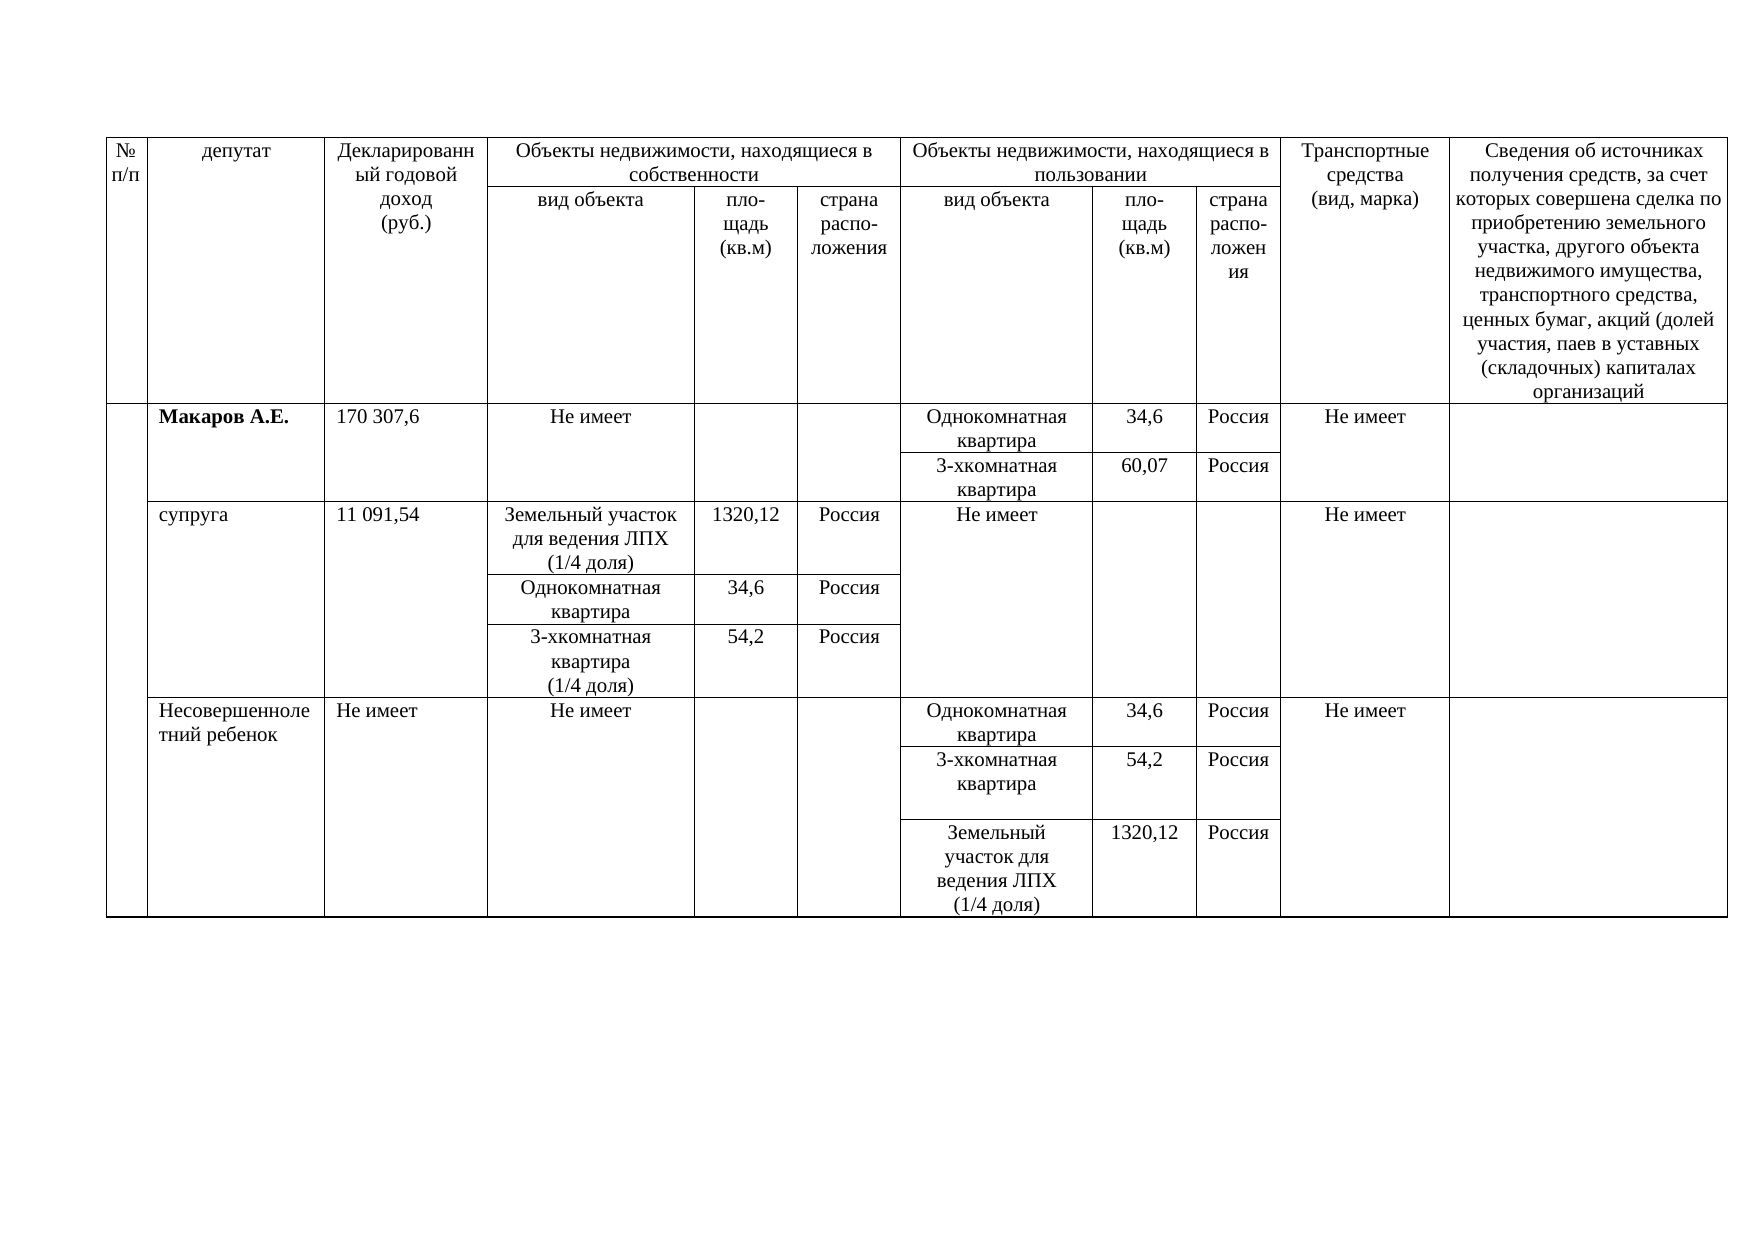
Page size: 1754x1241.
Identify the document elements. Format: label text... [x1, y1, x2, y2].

table_cell Земельный участок для ведения ЛПХ (1/4 доля) [901, 820, 1092, 916]
table_cell Не имеет [1281, 404, 1449, 501]
table_cell Россия [1197, 404, 1280, 452]
table_cell Земельный участок для ведения ЛПХ (1/4 доля) [488, 502, 694, 574]
table_cell Однокомнатная квартира [901, 404, 1092, 452]
table_cell [1197, 502, 1280, 697]
table_cell 60,07 [1093, 453, 1196, 501]
table_cell 34,6 [1093, 698, 1196, 746]
table_cell супруга [148, 502, 324, 697]
table_cell Не имеет [1281, 698, 1449, 916]
table_cell 54,2 [1093, 747, 1196, 819]
table_cell Не имеет [325, 698, 487, 916]
table_header Декларированный годовой доход (руб.) [325, 138, 487, 403]
table_cell Не имеет [1281, 502, 1449, 697]
table_cell Не имеет [488, 404, 694, 501]
table_cell 170 307,6 [325, 404, 487, 501]
table_cell Не имеет [488, 698, 694, 916]
table_cell пло-щадь (кв.м) [1093, 187, 1196, 403]
table_header № п/п [107, 138, 147, 403]
table_cell [695, 404, 797, 501]
table_header Транспортные средства (вид, марка) [1281, 138, 1449, 403]
table_cell [695, 698, 797, 916]
table_cell страна распо-ложения [1197, 187, 1280, 403]
table_cell [107, 404, 147, 916]
table_cell Однокомнатная квартира [488, 575, 694, 623]
table_cell 1320,12 [1093, 820, 1196, 916]
table_header депутат [148, 138, 324, 403]
table_cell вид объекта [488, 187, 694, 403]
table_cell 1320,12 [695, 502, 797, 574]
table_cell Россия [1197, 698, 1280, 746]
table_cell [1450, 502, 1727, 697]
table_cell [798, 698, 900, 916]
table_cell [798, 404, 900, 501]
table_cell Однокомнатная квартира [901, 698, 1092, 746]
table_cell [1450, 404, 1727, 501]
table_cell Россия [1197, 820, 1280, 916]
table_cell Россия [1197, 453, 1280, 501]
table_header Объекты недвижимости, находящиеся в собственности [488, 138, 900, 186]
table_cell 34,6 [695, 575, 797, 623]
table_header Объекты недвижимости, находящиеся в пользовании [901, 138, 1280, 186]
table_cell 11 091,54 [325, 502, 487, 697]
table_cell 3-хкомнатная квартира [901, 747, 1092, 819]
table_cell 3-хкомнатная квартира (1/4 доля) [488, 625, 694, 697]
table_cell [1450, 698, 1727, 916]
table_cell Не имеет [901, 502, 1092, 697]
table_cell Россия [798, 575, 900, 623]
table_cell вид объекта [901, 187, 1092, 403]
table_cell 3-хкомнатная квартира [901, 453, 1092, 501]
table_cell страна распо-ложения [798, 187, 900, 403]
table_cell 54,2 [695, 625, 797, 697]
table_cell Макаров А.Е. [148, 404, 324, 501]
table_cell Россия [798, 502, 900, 574]
table_cell [1093, 502, 1196, 697]
table_cell Россия [798, 625, 900, 697]
table_cell Несовершеннолетний ребенок [148, 698, 324, 916]
table_cell 34,6 [1093, 404, 1196, 452]
table_cell пло-щадь (кв.м) [695, 187, 797, 403]
table_cell Россия [1197, 747, 1280, 819]
table_header Сведения об источниках получения средств, за счет которых совершена сделка по приобретению земельного участка, другого объекта недвижимого имущества, транспортного средства, ценных бумаг, акций (долей участия, паев в уставных (складочных) капиталах организаций [1450, 138, 1727, 403]
